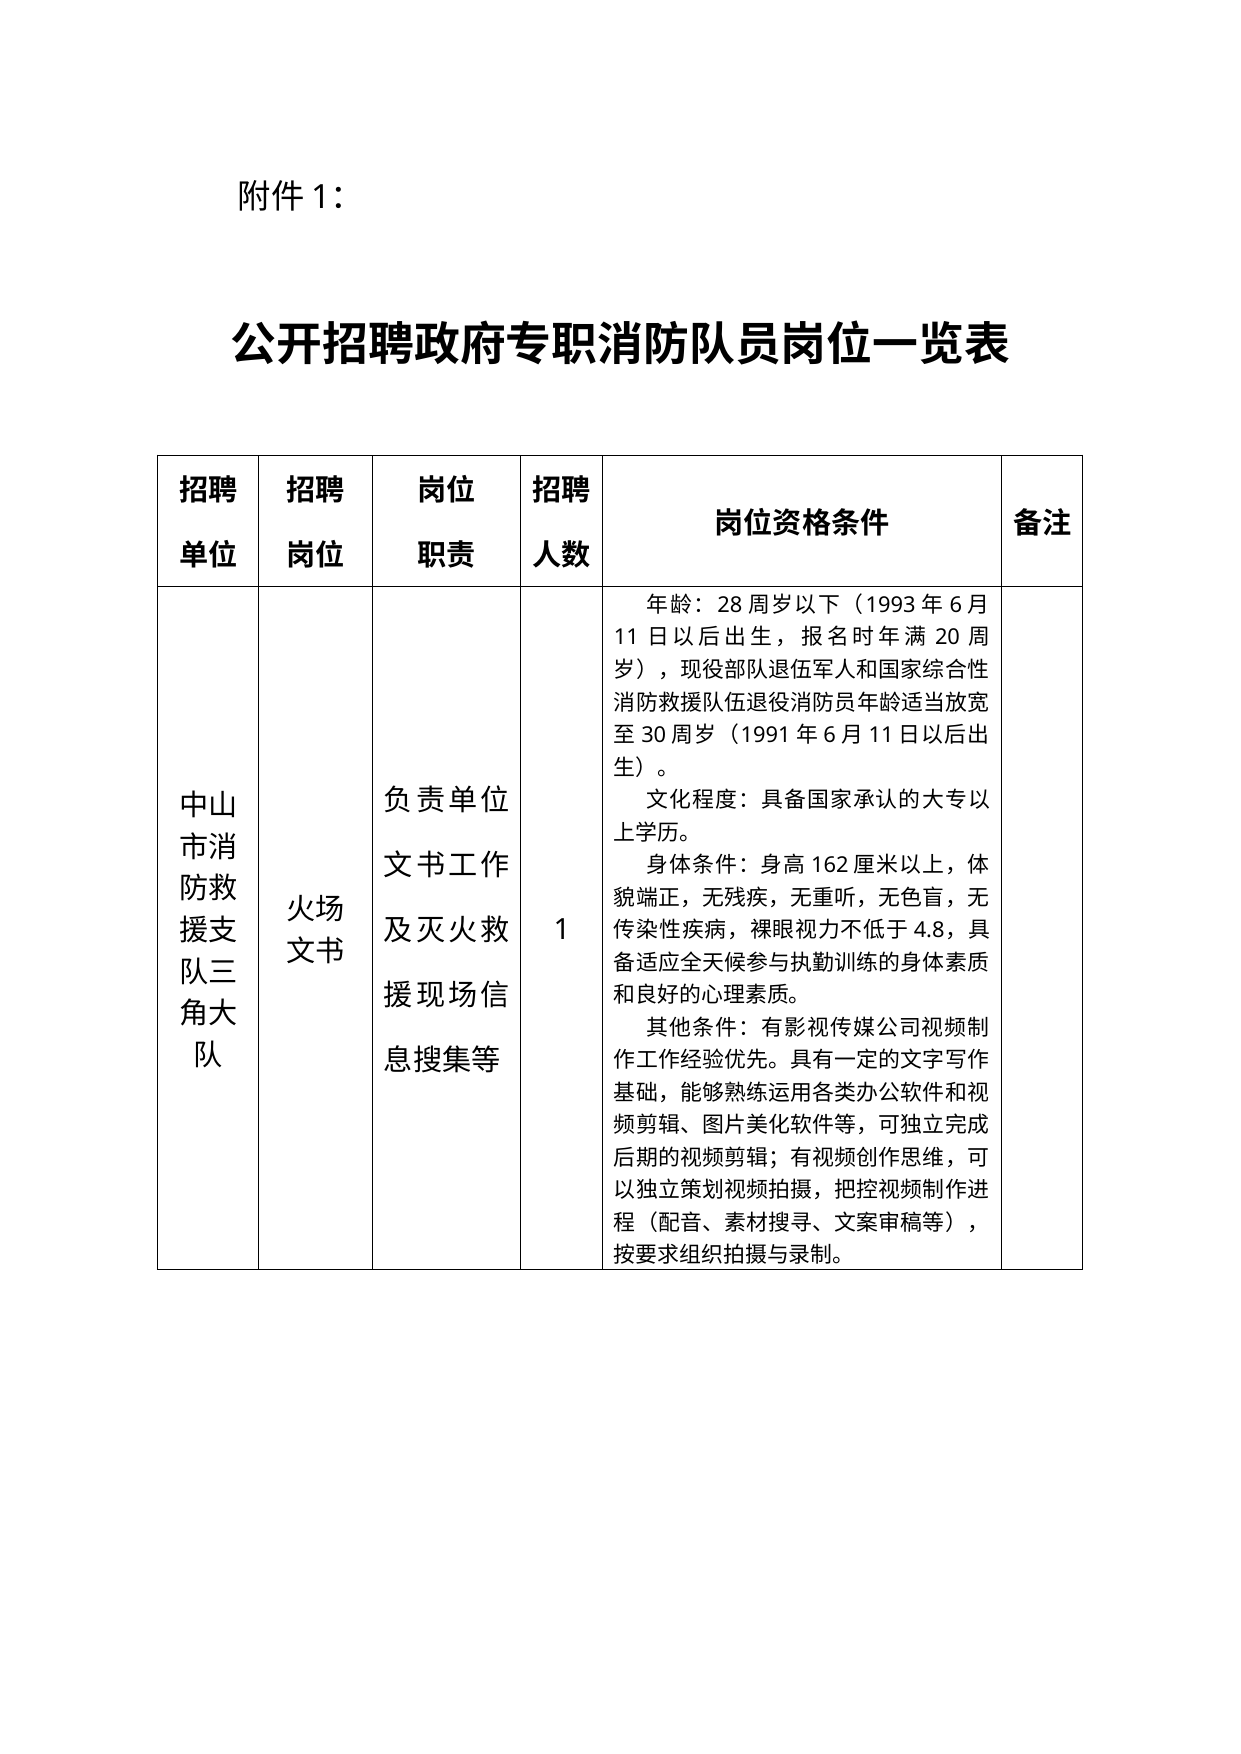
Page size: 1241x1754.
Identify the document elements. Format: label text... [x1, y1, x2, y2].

table_header 招聘单位 [158, 456, 258, 586]
table_header 招聘 岗位 [259, 456, 372, 586]
text 附件1： [187, 162, 1053, 227]
table_header 备注 [1002, 456, 1082, 586]
table_header 岗位 职责 [373, 456, 520, 586]
table_header 岗位资格条件 [603, 456, 1001, 586]
table_cell 中山市消防救援支队三角大队 [158, 587, 258, 1269]
table_header 招聘人数 [521, 456, 602, 586]
table_cell [1002, 587, 1082, 1269]
text 公开招聘政府专职消防队员岗位一览表 [187, 292, 1053, 389]
table_cell 负责单位文书工作及灭火救援现场信息搜集等 [373, 587, 520, 1269]
table_cell 火场 文书 [259, 587, 372, 1269]
table_cell 年龄：28周岁以下（1993年6月11日以后出生，报名时年满20周岁），现役部队退伍军人和国家综合性消防救援队伍退役消防员年龄适当放宽至30周岁（1991年6月11日以后出生）。 文化程度：具备国家承认的大专以上学历。 身体条件：身高162厘米以上，体貌端正，无残疾，无重听，无色盲，无传染性疾病，裸眼视力不低于4.8，具备适应全天候参与执勤训练的身体素质和良好的心理素质。 其他条件：有影视传媒公司视频制作工作经验优先。具有一定的文字写作基础，能够熟练运用各类办公软件和视频剪辑、图片美化软件等，可独立完成后期的视频剪辑；有视频创作思维，可以独立策划视频拍摄，把控视频制作进程（配音、素材搜寻、文案审稿等），按要求组织拍摄与录制。 [603, 587, 1001, 1269]
table_cell 1 [521, 587, 602, 1269]
